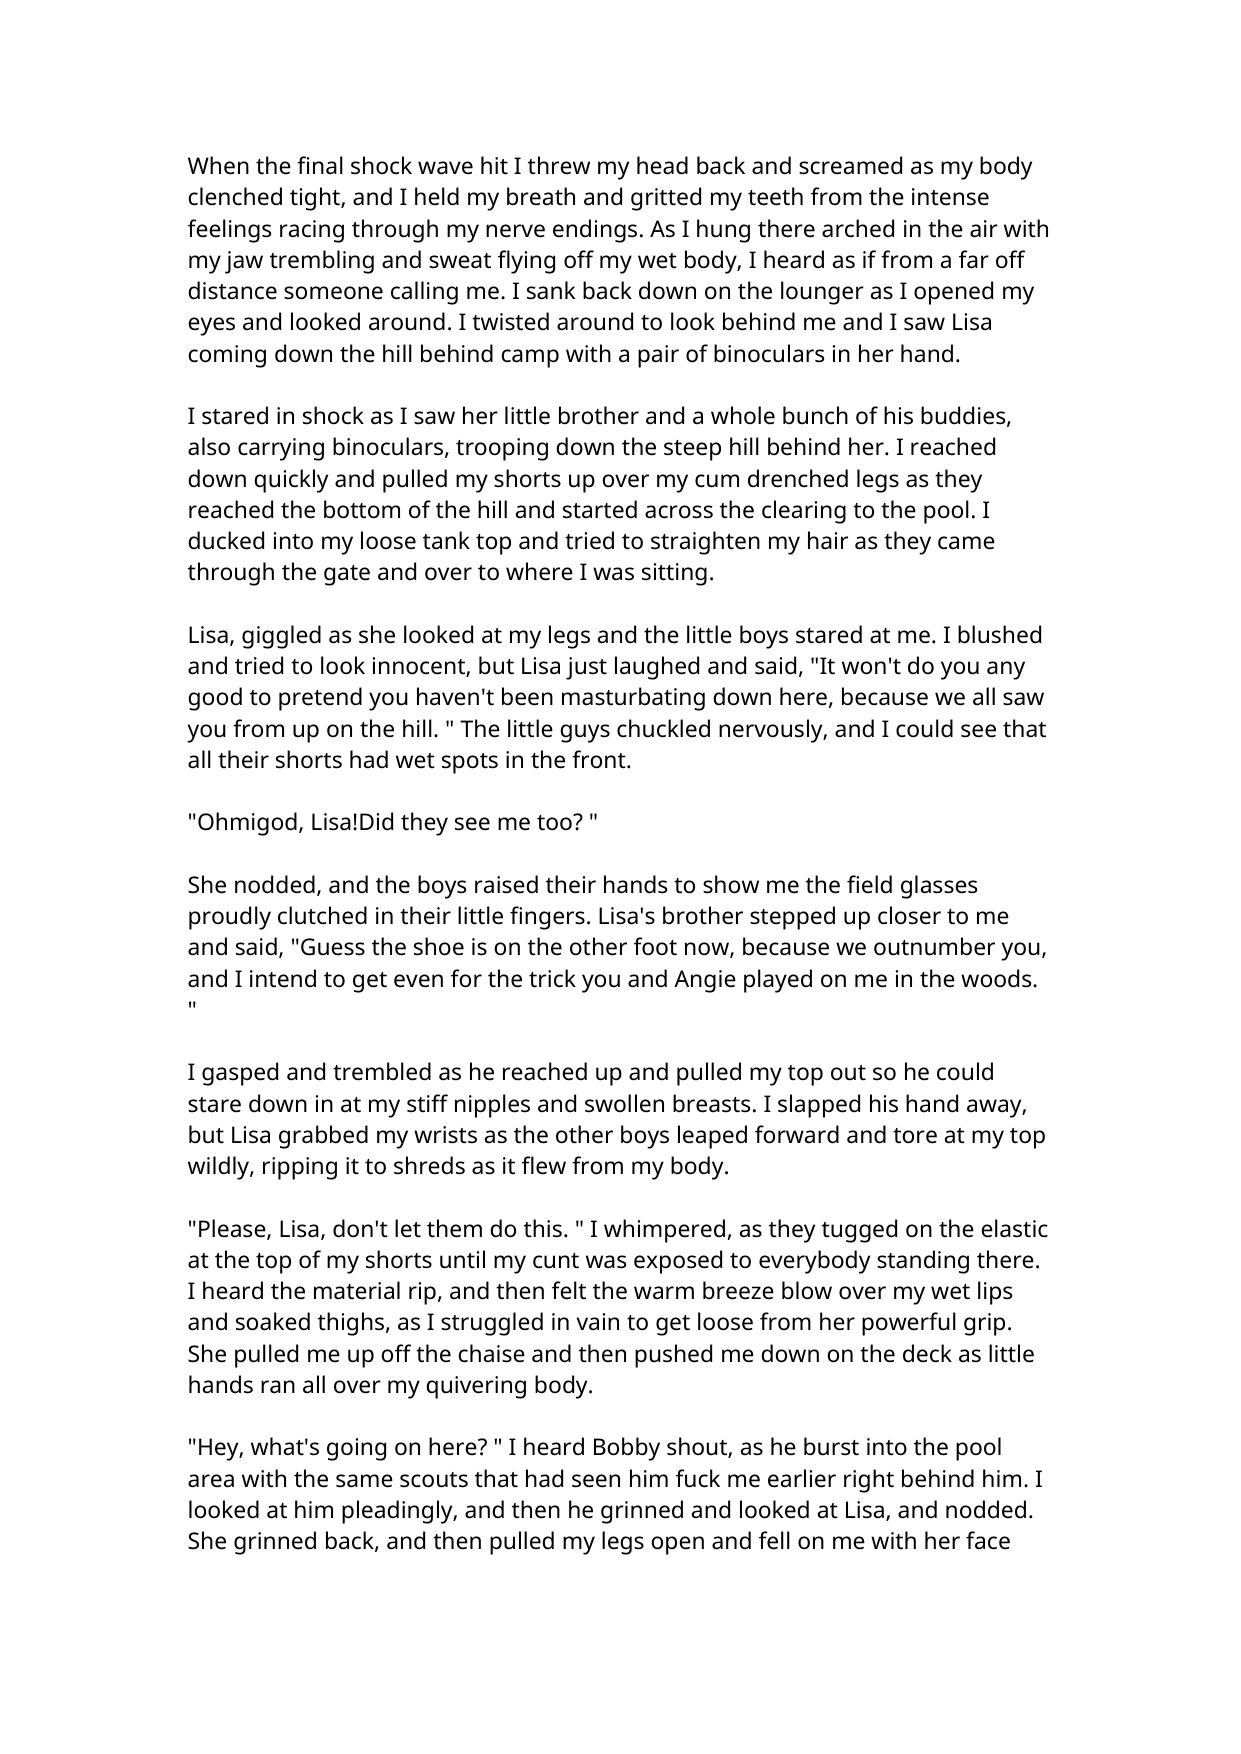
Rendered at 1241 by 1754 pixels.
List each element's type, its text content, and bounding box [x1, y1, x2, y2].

text Lisa, giggled as she looked at my legs and the little boys stared at me. I blushed and tried to look innocent, but Lisa just laughed and said, "It won't do you any good to pretend you haven't been masturbating down here, because we all saw you from up on the hill. " The little guys chuckled nervously, and I could see that all their shorts had wet spots in the front. [187, 619, 1053, 775]
text I stared in shock as I saw her little brother and a whole bunch of his buddies, also carrying binoculars, trooping down the steep hill behind her. I reached down quickly and pulled my shorts up over my cum drenched legs as they reached the bottom of the hill and started across the clearing to the pool. I ducked into my loose tank top and tried to straighten my hair as they came through the gate and over to where I was sitting. [187, 400, 1053, 587]
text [187, 1431, 1053, 1556]
text She nodded, and the boys raised their hands to show me the field glasses proudly clutched in their little fingers. Lisa's brother stepped up closer to me and said, "Guess the shoe is on the other foot now, because we outnumber you, and I intend to get even for the trick you and Angie played on me in the woods. " [187, 869, 1053, 1025]
text When the final shock wave hit I threw my head back and screamed as my body clenched tight, and I held my breath and gritted my teeth from the intense feelings racing through my nerve endings. As I hung there arched in the air with my jaw trembling and sweat flying off my wet body, I heard as if from a far off distance someone calling me. I sank back down on the lounger as I opened my eyes and looked around. I twisted around to look behind me and I saw Lisa coming down the hill behind camp with a pair of binoculars in her hand. [187, 150, 1053, 369]
text "Ohmigod, Lisa!Did they see me too? " [187, 806, 1053, 837]
text I gasped and trembled as he reached up and pulled my top out so he could stare down in at my stiff nipples and swollen breasts. I slapped his hand away, but Lisa grabbed my wrists as the other boys leaped forward and tore at my top wildly, ripping it to shreds as it flew from my body. [187, 1056, 1053, 1181]
text "Please, Lisa, don't let them do this. " I whimpered, as they tugged on the elastic at the top of my shorts until my cunt was exposed to everybody standing there. I heard the material rip, and then felt the warm breeze blow over my wet lips and soaked thighs, as I struggled in vain to get loose from her powerful grip. She pulled me up off the chaise and then pushed me down on the deck as little hands ran all over my quivering body. [187, 1212, 1053, 1400]
